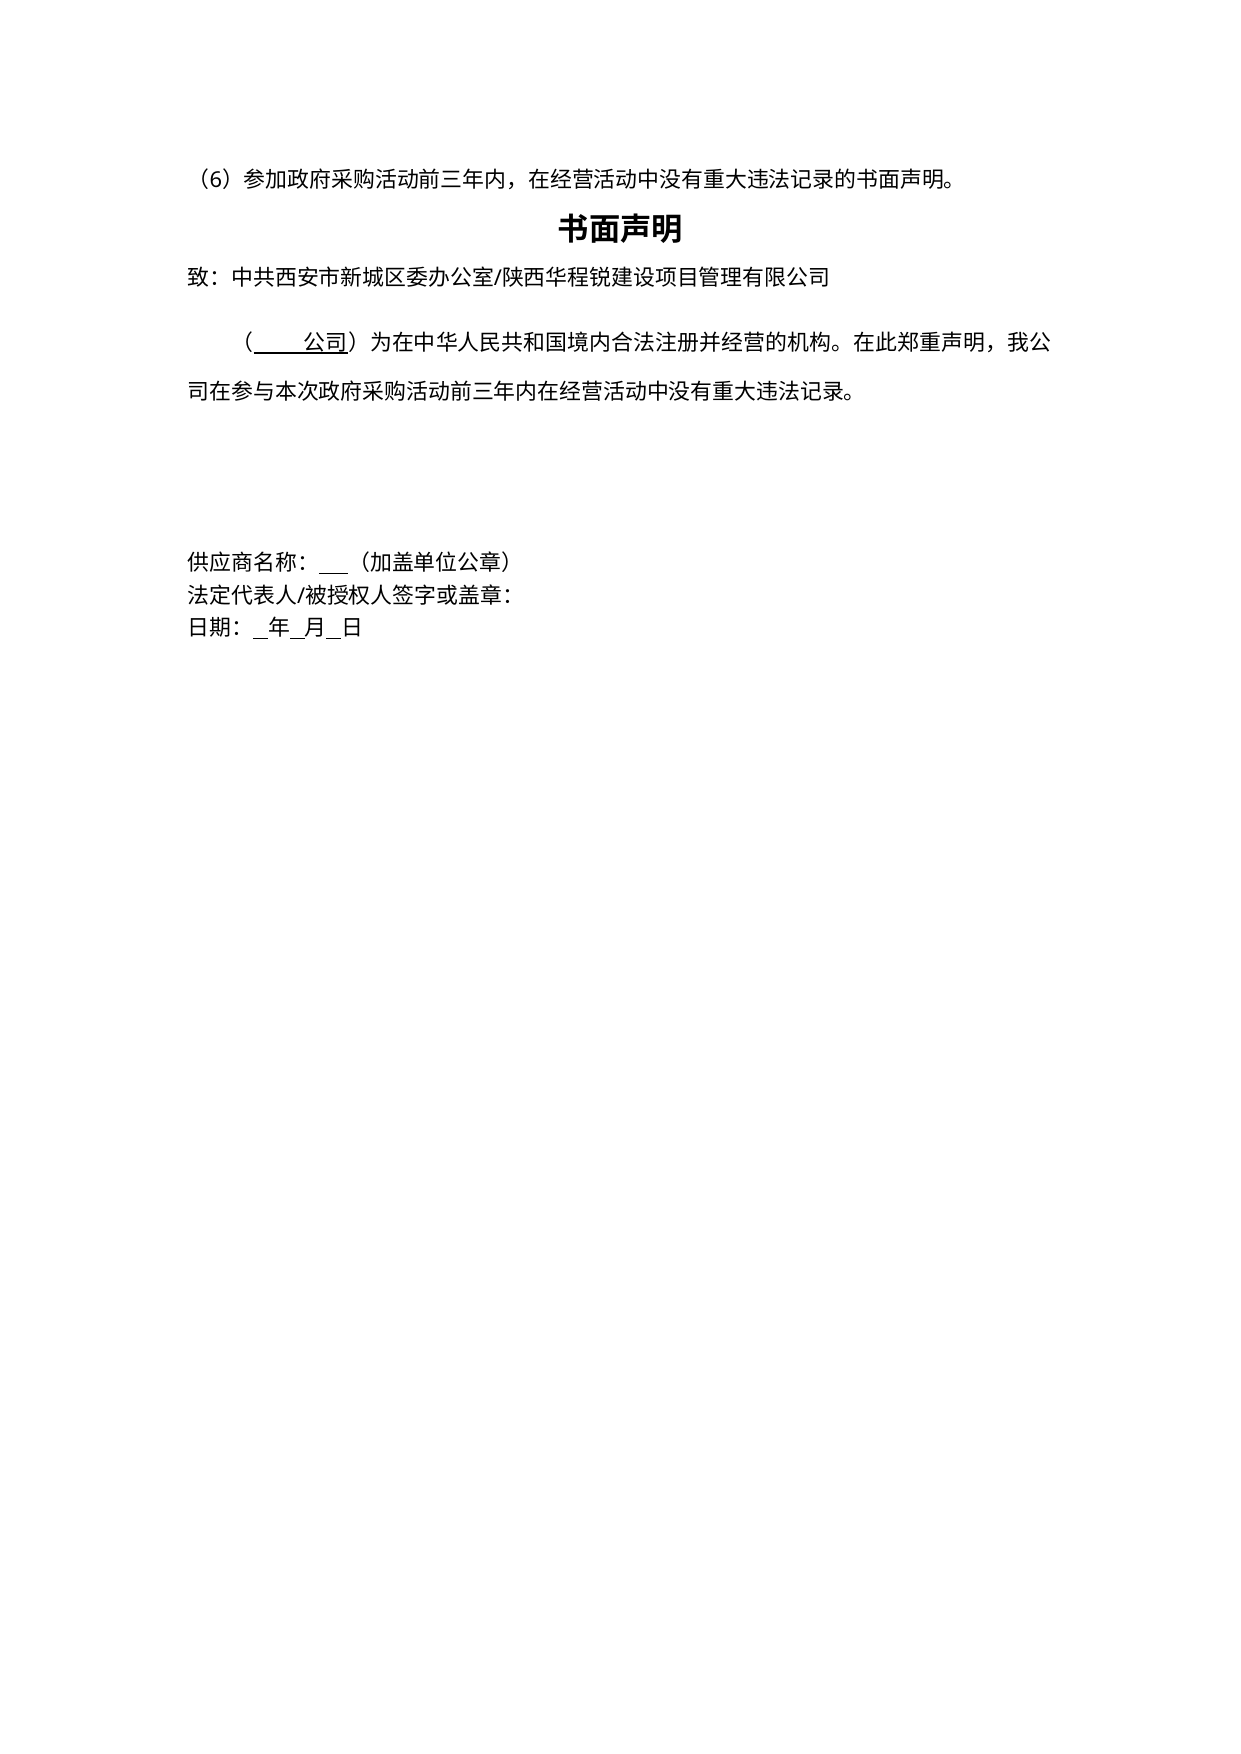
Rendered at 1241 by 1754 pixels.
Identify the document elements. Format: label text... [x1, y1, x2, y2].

text 供应商名称： （加盖单位公章） [187, 545, 1053, 577]
text （6）参加政府采购活动前三年内，在经营活动中没有重大违法记录的书面声明。 [187, 162, 1053, 194]
text 书面声明 [187, 194, 1053, 259]
text 致：中共西安市新城区委办公室/陕西华程锐建设项目管理有限公司 [187, 259, 1053, 292]
text （ 公司）为在中华人民共和国境内合法注册并经营的机构。在此郑重声明，我公司在参与本次政府采购活动前三年内在经营活动中没有重大违法记录。 [187, 324, 1053, 406]
text 法定代表人/被授权人签字或盖章： [187, 577, 1053, 610]
text 日期： 年 月 日 [187, 610, 1053, 642]
